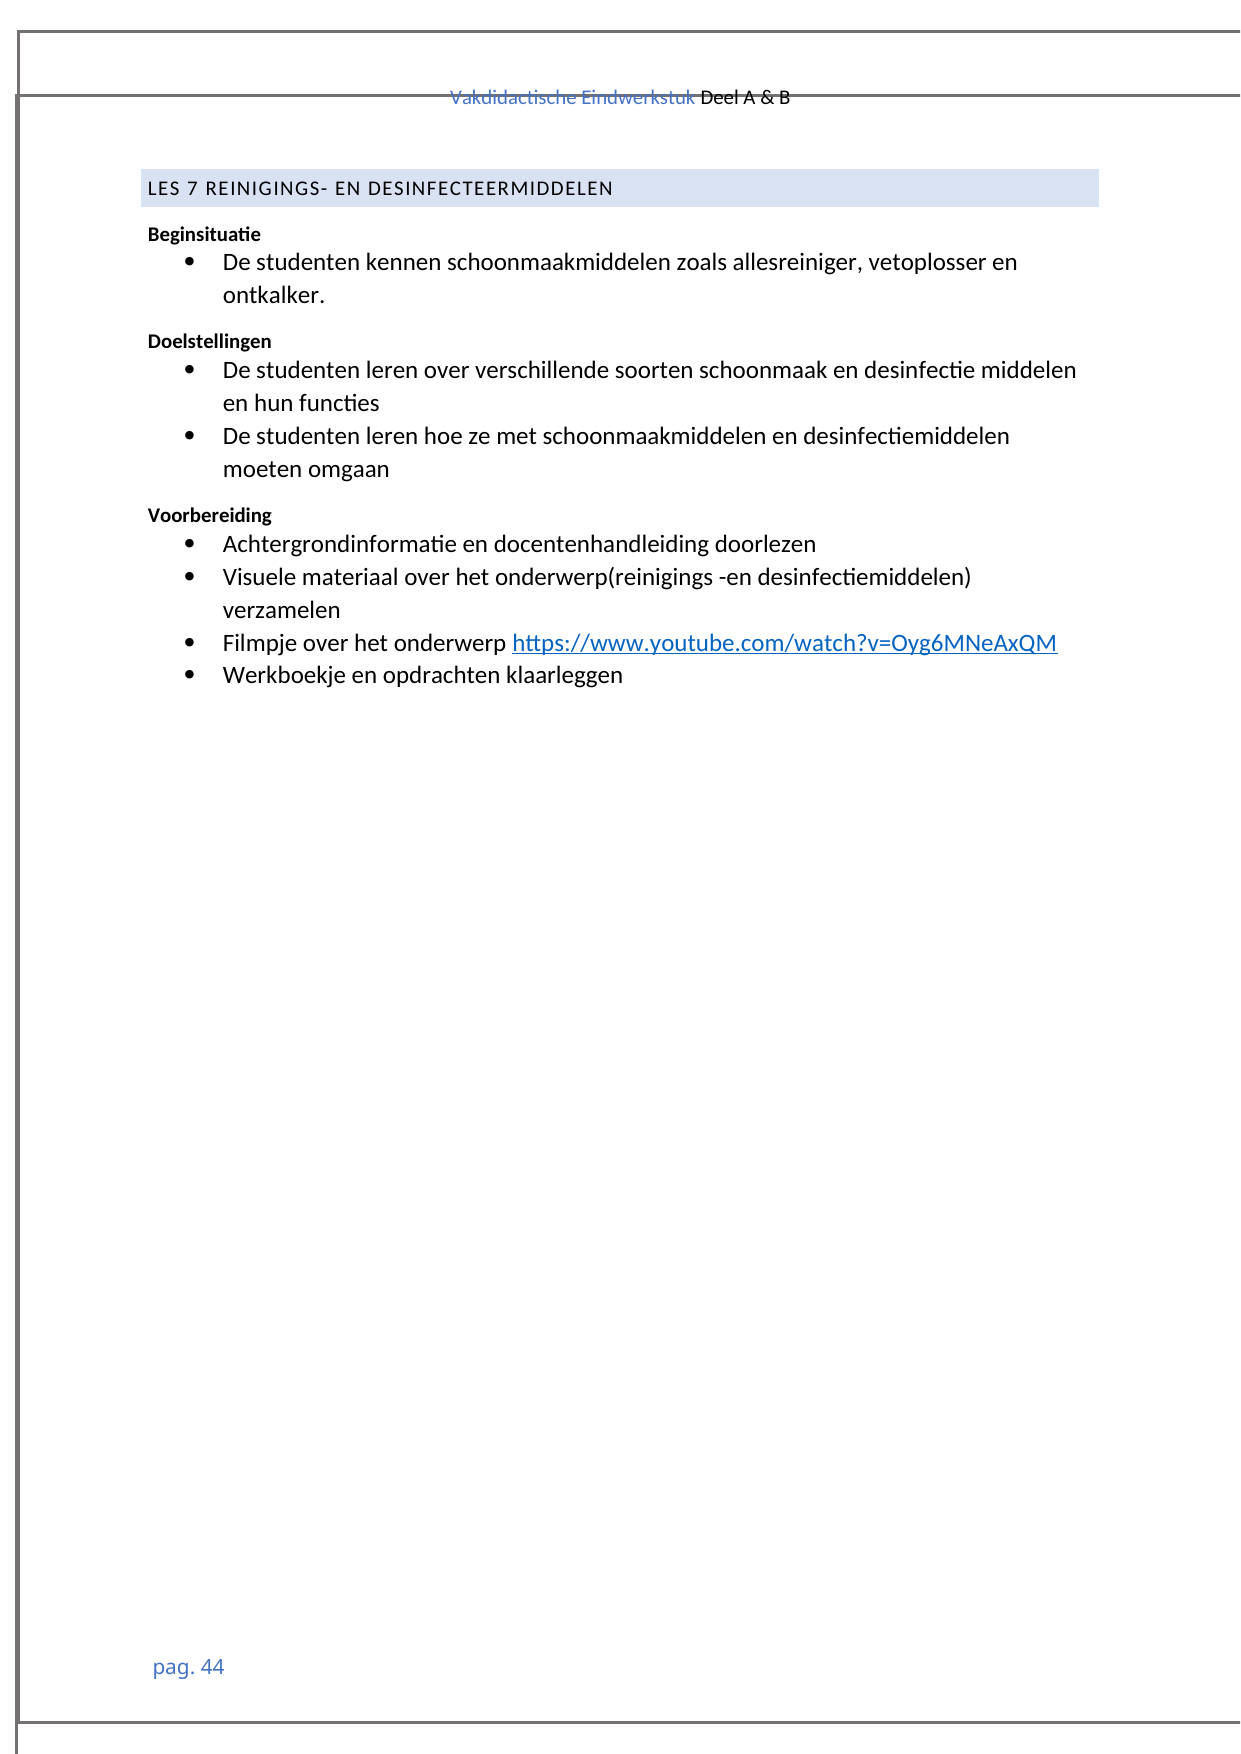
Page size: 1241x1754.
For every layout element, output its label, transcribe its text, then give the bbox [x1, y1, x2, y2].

text Doelstellingen [148, 329, 1093, 354]
list De studenten leren hoe ze met schoonmaakmiddelen en desinfectiemiddelen moeten omgaan [185, 420, 1093, 483]
list De studenten leren over verschillende soorten schoonmaak en desinfectie middelen en hun functies [185, 354, 1093, 418]
list De studenten kennen schoonmaakmiddelen zoals allesreiniger, vetoplosser en ontkalker. [185, 246, 1093, 310]
list Achtergrondinformatie en docentenhandleiding doorlezen [185, 528, 1093, 558]
text Voorbereiding [148, 502, 1093, 528]
list Visuele materiaal over het onderwerp(reinigings -en desinfectiemiddelen) verzamelen [185, 561, 1093, 624]
subtitle Les 7 Reinigings- en desinfecteermiddelen [148, 175, 1093, 200]
list Werkboekje en opdrachten klaarleggen [185, 659, 1093, 690]
list Filmpje over het onderwerp https://www.youtube.com/watch?v=Oyg6MNeAxQM [185, 627, 1093, 657]
text Beginsituatie [148, 221, 1093, 246]
